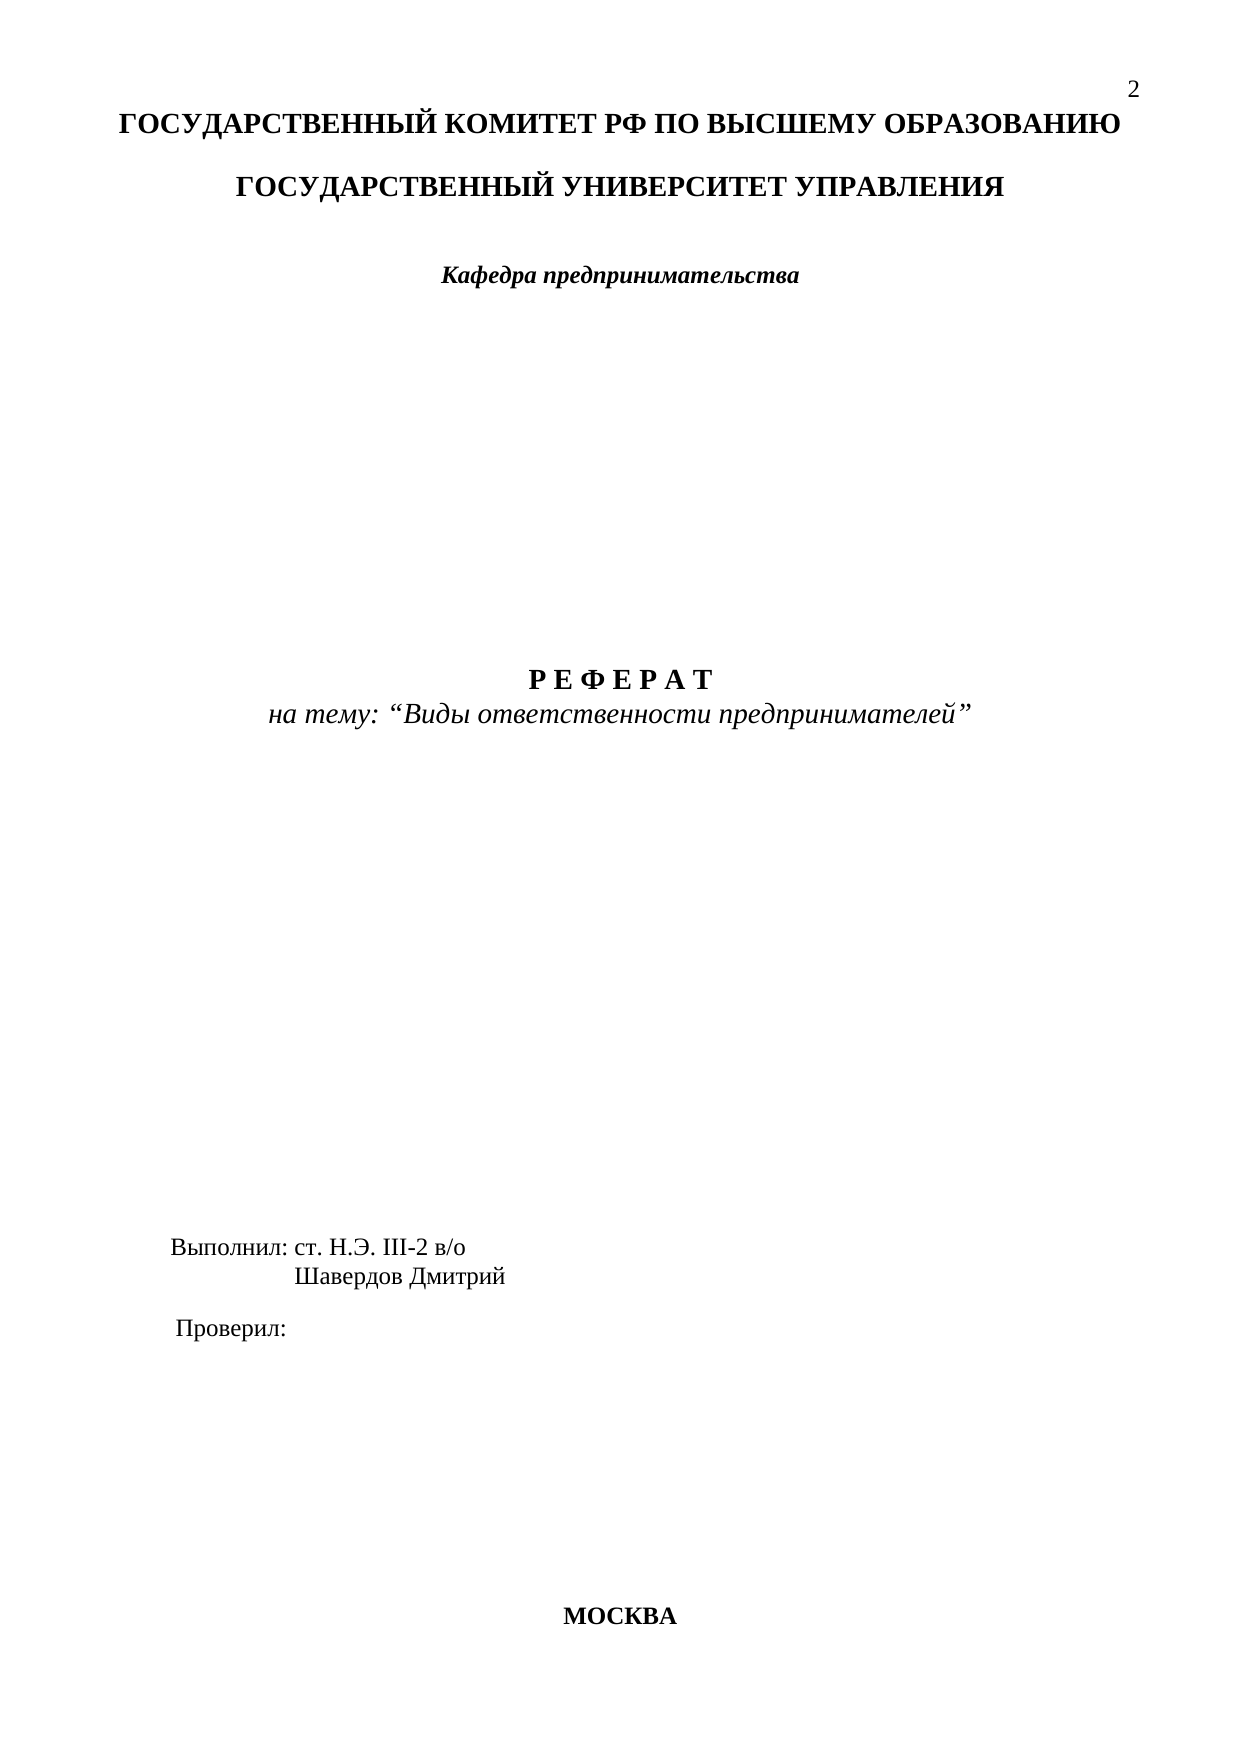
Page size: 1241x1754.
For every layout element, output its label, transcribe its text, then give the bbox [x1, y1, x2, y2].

text Шавердов Дмитрий [100, 1261, 1140, 1290]
text Р Е Ф Е Р А Т [100, 662, 1140, 696]
text Проверил: [100, 1313, 1140, 1342]
text МОСКВА [100, 1601, 1140, 1630]
text ГОСУДАРСТВЕННЫЙ УНИВЕРСИТЕТ УПРАВЛЕНИЯ [100, 169, 1140, 202]
text Выполнил: ст. Н.Э. III-2 в/о [100, 1232, 1140, 1261]
text на тему: “Виды ответственности предпринимателей” [100, 696, 1140, 729]
text Кафедра предпринимательства [100, 260, 1140, 288]
text ГОСУДАРСТВЕННЫЙ КОМИТЕТ РФ ПО ВЫСШЕМУ ОБРАЗОВАНИЮ [100, 106, 1140, 140]
